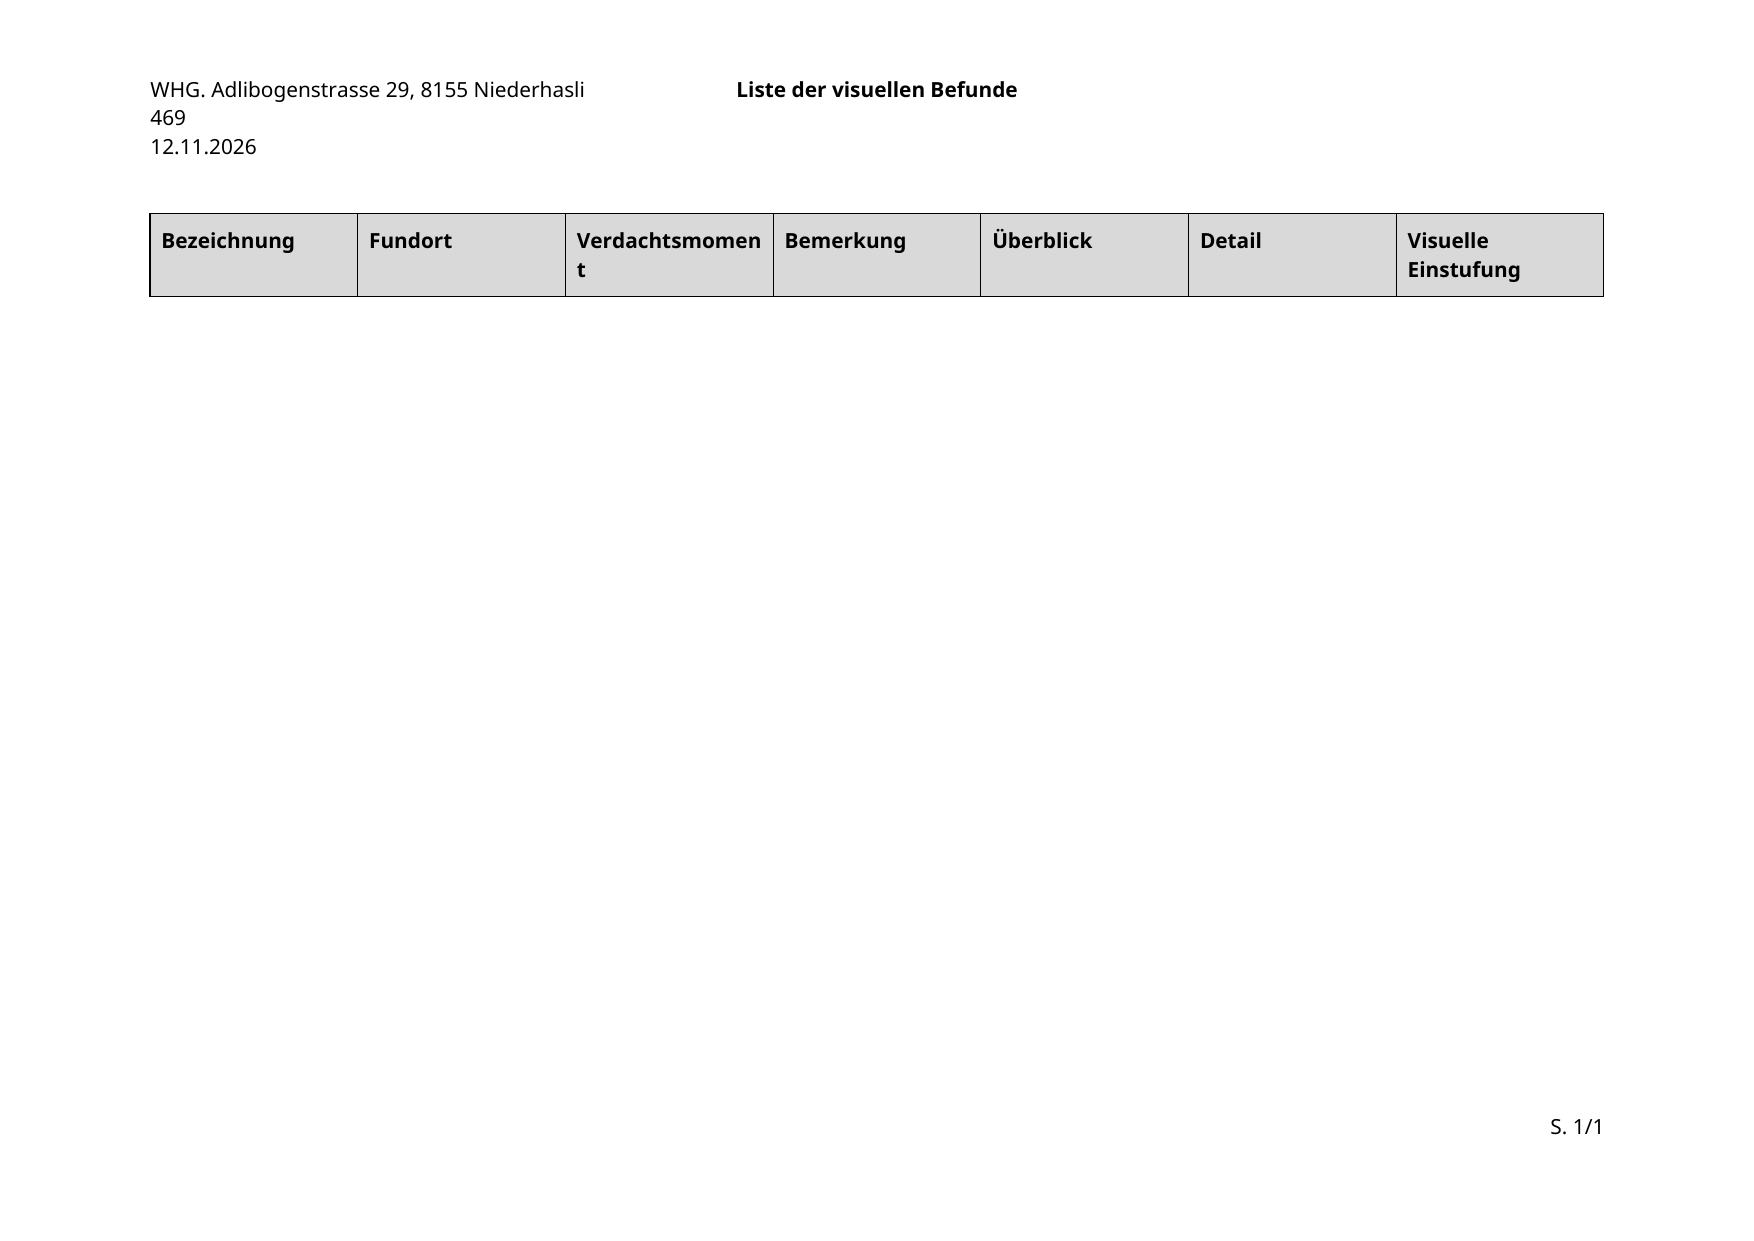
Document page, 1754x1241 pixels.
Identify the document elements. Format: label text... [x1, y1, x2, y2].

table_header Bezeichnung [151, 214, 357, 296]
table_header Fundort [358, 214, 565, 296]
table_header Detail [1189, 214, 1396, 296]
table_header Überblick [981, 214, 1188, 296]
table_header Visuelle Einstufung [1397, 214, 1603, 296]
table_header Verdachtsmoment [566, 214, 773, 296]
table_header Bemerkung [774, 214, 980, 296]
